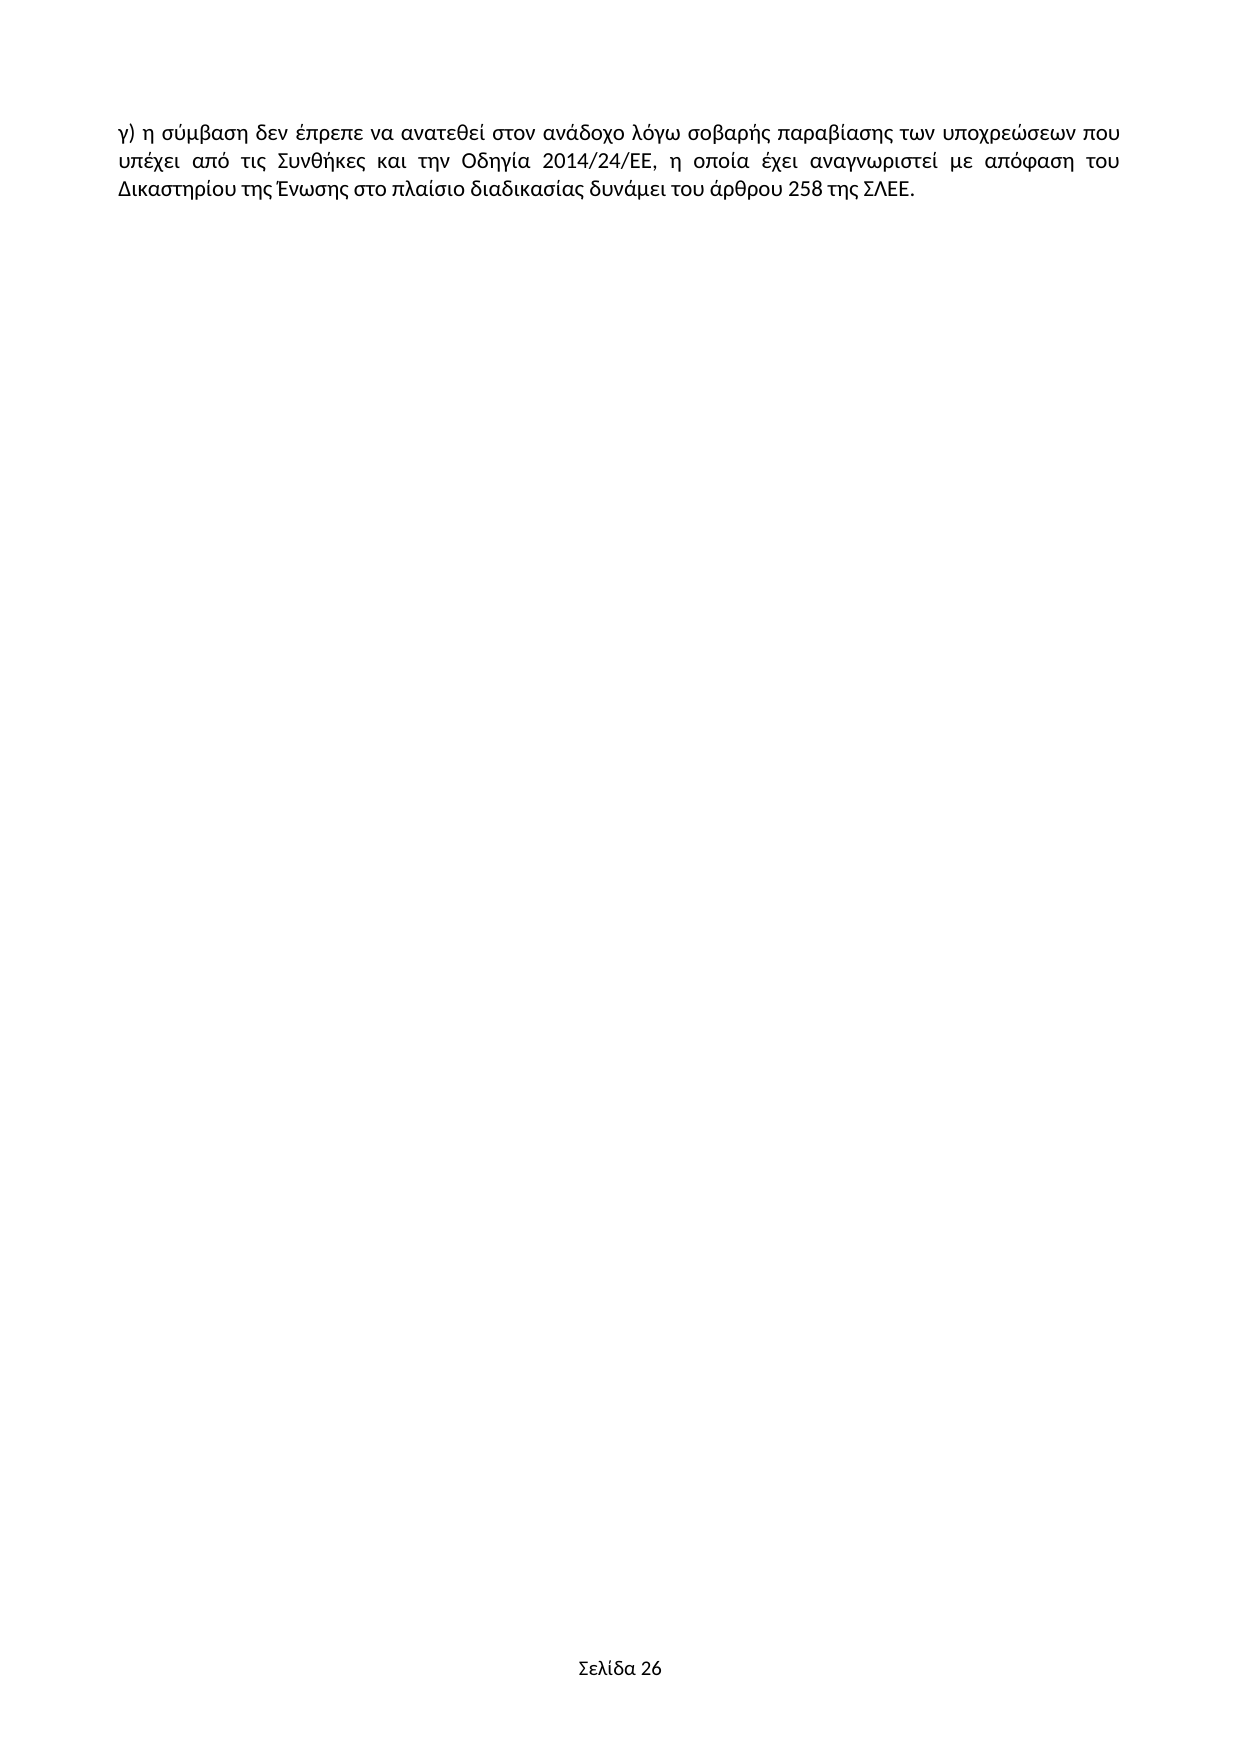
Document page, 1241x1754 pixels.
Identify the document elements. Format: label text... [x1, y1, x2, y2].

text γ) η σύμβαση δεν έπρεπε να ανατεθεί στον ανάδοχο λόγω σοβαρής παραβίασης των υποχρεώσεων που υπέχει από τις Συνθήκες και την Οδηγία 2014/24/ΕΕ, η οποία έχει αναγνωριστεί με απόφαση του Δικαστηρίου της Ένωσης στο πλαίσιο διαδικασίας δυνάμει του άρθρου 258 της ΣΛΕΕ. [118, 118, 1122, 202]
